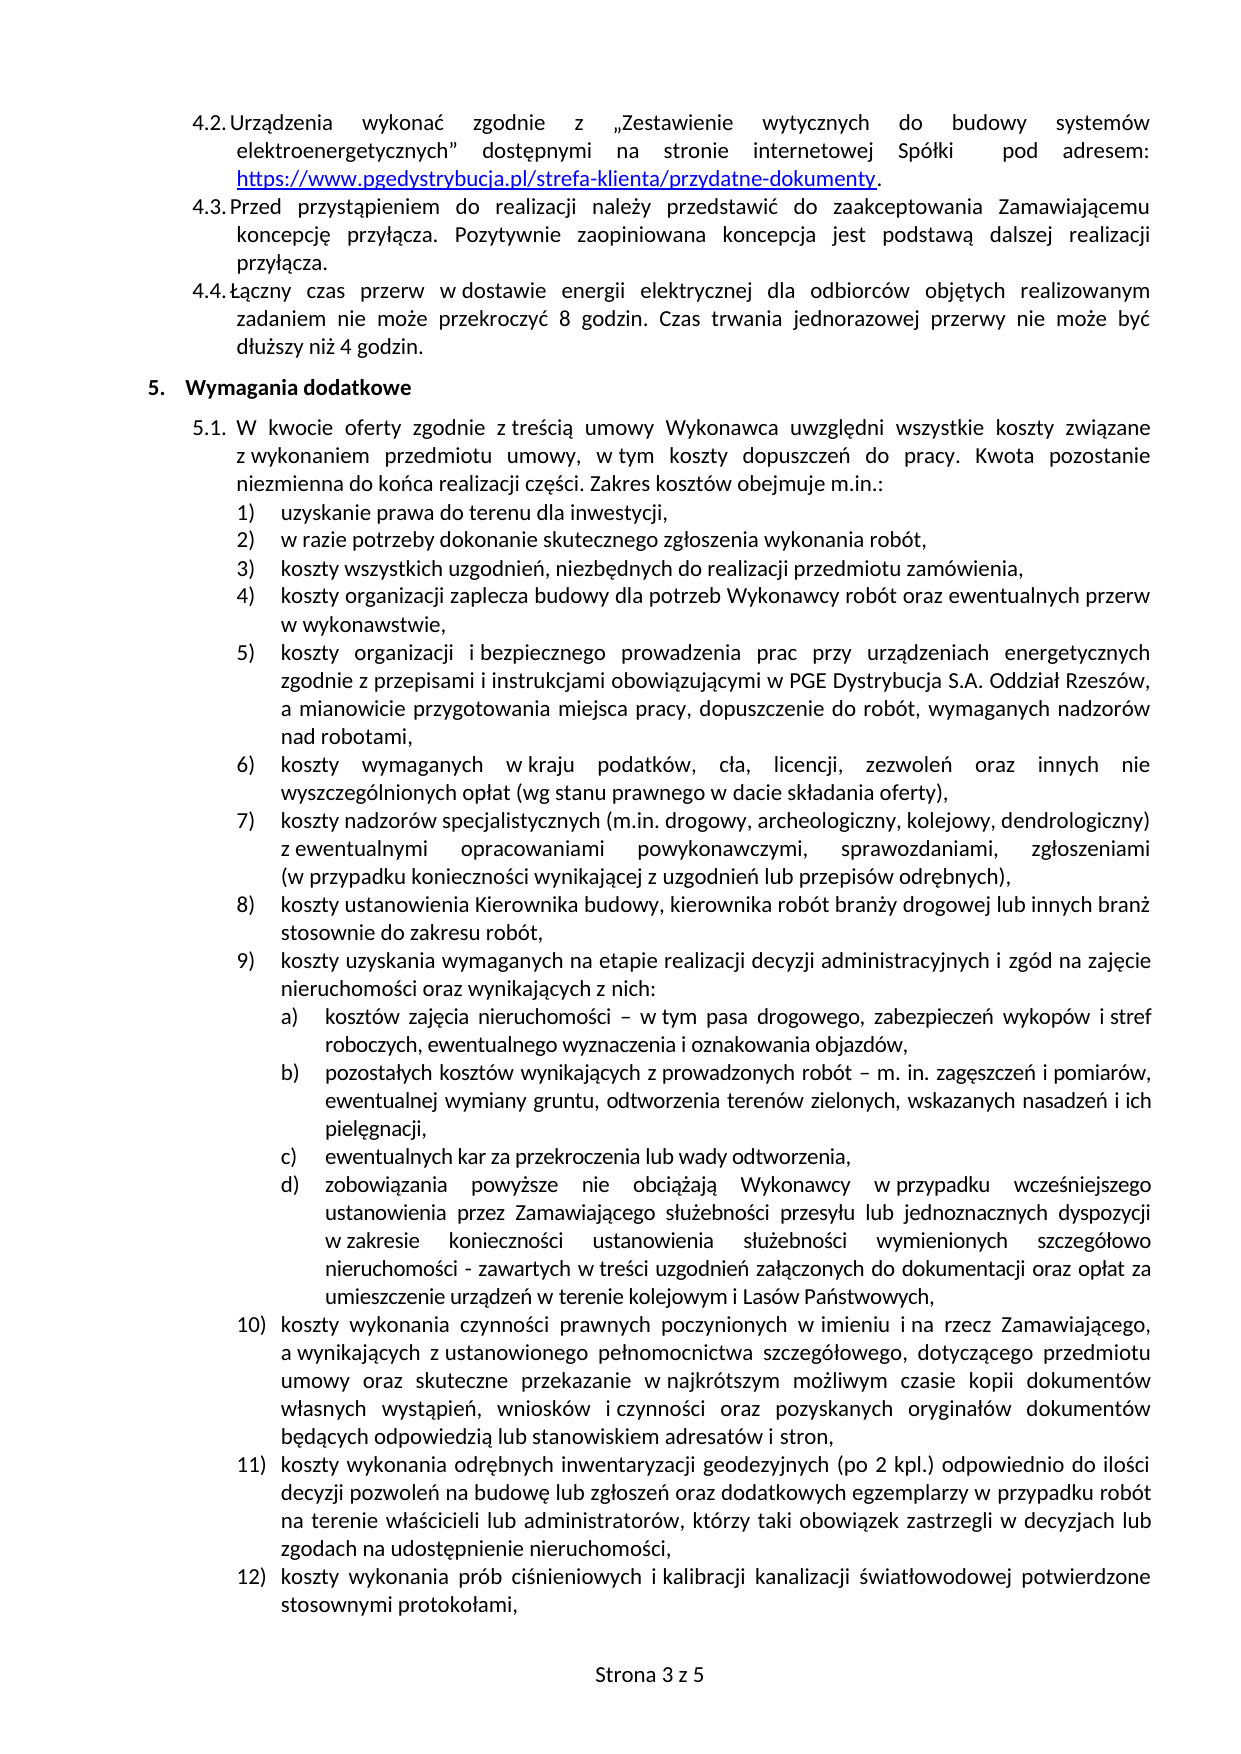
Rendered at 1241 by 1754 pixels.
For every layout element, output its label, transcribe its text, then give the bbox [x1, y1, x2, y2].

list koszty wszystkich uzgodnień, niezbędnych do realizacji przedmiotu zamówienia, [236, 554, 1152, 582]
list kosztów zajęcia nieruchomości – w tym pasa drogowego, zabezpieczeń wykopów i stref roboczych, ewentualnego wyznaczenia i oznakowania objazdów, [281, 1002, 1152, 1058]
list koszty wykonania odrębnych inwentaryzacji geodezyjnych (po 2 kpl.) odpowiednio do ilości decyzji pozwoleń na budowę lub zgłoszeń oraz dodatkowych egzemplarzy w przypadku robót na terenie właścicieli lub administratorów, którzy taki obowiązek zastrzegli w decyzjach lub zgodach na udostępnienie nieruchomości, [236, 1450, 1152, 1562]
list ewentualnych kar za przekroczenia lub wady odtworzenia, [281, 1142, 1152, 1170]
list koszty nadzorów specjalistycznych (m.in. drogowy, archeologiczny, kolejowy, dendrologiczny) z ewentualnymi opracowaniami powykonawczymi, sprawozdaniami, zgłoszeniami (w przypadku konieczności wynikającej z uzgodnień lub przepisów odrębnych), [236, 806, 1152, 890]
list koszty wykonania czynności prawnych poczynionych w imieniu i na rzecz Zamawiającego, a wynikających z ustanowionego pełnomocnictwa szczegółowego, dotyczącego przedmiotu umowy oraz skuteczne przekazanie w najkrótszym możliwym czasie kopii dokumentów własnych wystąpień, wniosków i czynności oraz pozyskanych oryginałów dokumentów będących odpowiedzią lub stanowiskiem adresatów i stron, [236, 1310, 1152, 1450]
list W kwocie oferty zgodnie z treścią umowy Wykonawca uwzględni wszystkie koszty związane z wykonaniem przedmiotu umowy, w tym koszty dopuszczeń do pracy. Kwota pozostanie niezmienna do końca realizacji części. Zakres kosztów obejmuje m.in.: [192, 413, 1152, 498]
list Łączny czas przerw w dostawie energii elektrycznej dla odbiorców objętych realizowanym zadaniem nie może przekroczyć 8 godzin. Czas trwania jednorazowej przerwy nie może być dłuższy niż 4 godzin. [192, 276, 1152, 361]
list Urządzenia wykonać zgodnie z „Zestawienie wytycznych do budowy systemów elektroenergetycznych” dostępnymi na stronie internetowej Spółki pod adresem: https://www.pgedystrybucja.pl/strefa-klienta/przydatne-dokumenty. [192, 108, 1152, 192]
list koszty uzyskania wymaganych na etapie realizacji decyzji administracyjnych i zgód na zajęcie nieruchomości oraz wynikających z nich: [236, 946, 1152, 1002]
list pozostałych kosztów wynikających z prowadzonych robót – m. in. zagęszczeń i pomiarów, ewentualnej wymiany gruntu, odtworzenia terenów zielonych, wskazanych nasadzeń i ich pielęgnacji, [281, 1058, 1152, 1142]
list koszty wymaganych w kraju podatków, cła, licencji, zezwoleń oraz innych nie wyszczególnionych opłat (wg stanu prawnego w dacie składania oferty), [236, 750, 1152, 806]
list koszty organizacji i bezpiecznego prowadzenia prac przy urządzeniach energetycznych zgodnie z przepisami i instrukcjami obowiązującymi w PGE Dystrybucja S.A. Oddział Rzeszów, a mianowicie przygotowania miejsca pracy, dopuszczenie do robót, wymaganych nadzorów nad robotami, [236, 638, 1152, 750]
list koszty organizacji zaplecza budowy dla potrzeb Wykonawcy robót oraz ewentualnych przerw w wykonawstwie, [236, 582, 1152, 638]
list zobowiązania powyższe nie obciążają Wykonawcy w przypadku wcześniejszego ustanowienia przez Zamawiającego służebności przesyłu lub jednoznacznych dyspozycji w zakresie konieczności ustanowienia służebności wymienionych szczegółowo nieruchomości - zawartych w treści uzgodnień załączonych do dokumentacji oraz opłat za umieszczenie urządzeń w terenie kolejowym i Lasów Państwowych, [281, 1170, 1152, 1310]
list koszty wykonania prób ciśnieniowych i kalibracji kanalizacji światłowodowej potwierdzone stosownymi protokołami, [236, 1562, 1152, 1618]
list w razie potrzeby dokonanie skutecznego zgłoszenia wykonania robót, [236, 526, 1152, 554]
list Przed przystąpieniem do realizacji należy przedstawić do zaakceptowania Zamawiającemu koncepcję przyłącza. Pozytywnie zaopiniowana koncepcja jest podstawą dalszej realizacji przyłącza. [192, 192, 1152, 276]
list koszty ustanowienia Kierownika budowy, kierownika robót branży drogowej lub innych branż stosownie do zakresu robót, [236, 890, 1152, 946]
list Wymagania dodatkowe [148, 373, 1152, 401]
list uzyskanie prawa do terenu dla inwestycji, [236, 498, 1152, 526]
